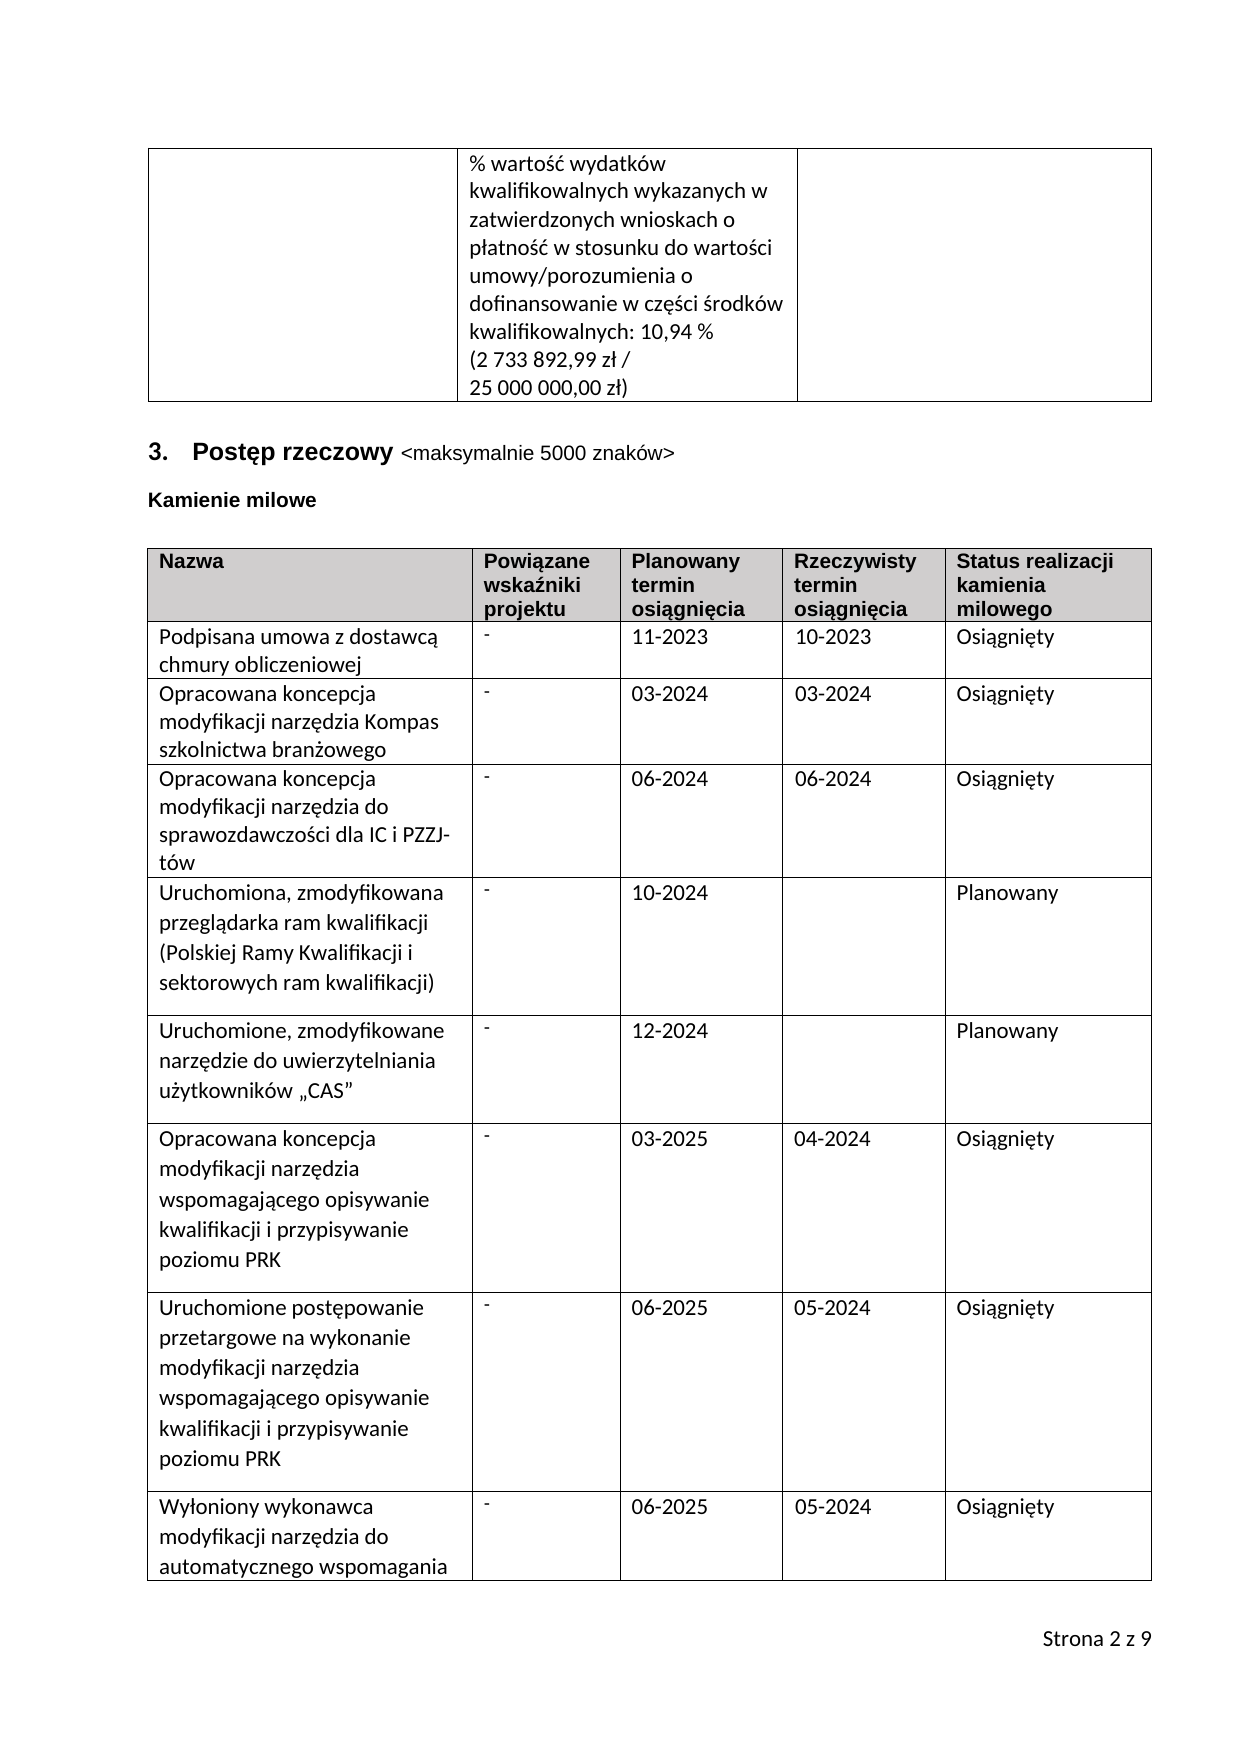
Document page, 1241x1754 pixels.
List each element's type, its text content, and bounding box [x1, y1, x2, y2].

table_cell 06-2025 [621, 1492, 782, 1580]
table_cell 12-2024 [621, 1016, 782, 1123]
table_cell Osiągnięty [946, 622, 1151, 678]
table_cell - [473, 622, 620, 678]
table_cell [149, 149, 457, 401]
table_cell - [473, 1293, 620, 1491]
table_cell Osiągnięty [946, 765, 1151, 877]
table_cell Uruchomiona, zmodyfikowana przeglądarka ram kwalifikacji (Polskiej Ramy Kwalifikacji i sektorowych ram kwalifikacji) [148, 878, 472, 1015]
table_cell Opracowana koncepcja modyfikacji narzędzia wspomagającego opisywanie kwalifikacji i przypisywanie poziomu PRK [148, 1124, 472, 1292]
table_cell Osiągnięty [946, 679, 1151, 763]
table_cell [148, 1492, 472, 1580]
table_cell 06-2024 [621, 765, 782, 877]
table_cell Uruchomione, zmodyfikowane narzędzie do uwierzytelniania użytkowników „CAS” [148, 1016, 472, 1123]
table_cell 10-2023 [783, 622, 945, 678]
table_cell Osiągnięty [946, 1124, 1151, 1292]
table_cell Osiągnięty [946, 1492, 1151, 1580]
table_cell Osiągnięty [946, 1293, 1151, 1491]
table_cell 05-2024 [783, 1293, 945, 1491]
table_header Rzeczywisty termin osiągnięcia [783, 549, 945, 621]
table_cell - [473, 679, 620, 763]
text Kamienie milowe [148, 488, 1152, 512]
table_cell - [473, 1492, 620, 1580]
table_cell - [473, 1124, 620, 1292]
table_cell 03-2025 [621, 1124, 782, 1292]
table_cell 04-2024 [783, 1124, 945, 1292]
table_cell 06-2025 [621, 1293, 782, 1491]
table_cell - [473, 878, 620, 1015]
table_header Status realizacji kamienia milowego [946, 549, 1151, 621]
table_cell - [473, 765, 620, 877]
table_cell 06-2024 [783, 765, 945, 877]
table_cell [458, 149, 797, 401]
table_cell 10-2024 [621, 878, 782, 1015]
table_cell 05-2024 [783, 1492, 945, 1580]
table_cell Opracowana koncepcja modyfikacji narzędzia do sprawozdawczości dla IC i PZZJ-tów [148, 765, 472, 877]
table_header Powiązane wskaźniki projektu [473, 549, 620, 621]
table_header Planowany termin osiągnięcia [621, 549, 782, 621]
table_cell [783, 878, 945, 1015]
table_cell Planowany [946, 1016, 1151, 1123]
table_cell 03-2024 [621, 679, 782, 763]
table_cell 03-2024 [783, 679, 945, 763]
table_cell Uruchomione postępowanie przetargowe na wykonanie modyfikacji narzędzia wspomagającego opisywanie kwalifikacji i przypisywanie poziomu PRK [148, 1293, 472, 1491]
table_header Nazwa [148, 549, 472, 621]
table_cell - [473, 1016, 620, 1123]
subtitle Postęp rzeczowy <maksymalnie 5000 znaków> [148, 434, 1152, 467]
table_cell 11-2023 [621, 622, 782, 678]
table_cell Opracowana koncepcja modyfikacji narzędzia Kompas szkolnictwa branżowego [148, 679, 472, 763]
table_cell Planowany [946, 878, 1151, 1015]
table_cell Podpisana umowa z dostawcą chmury obliczeniowej [148, 622, 472, 678]
table_cell [783, 1016, 945, 1123]
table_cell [798, 149, 1151, 401]
